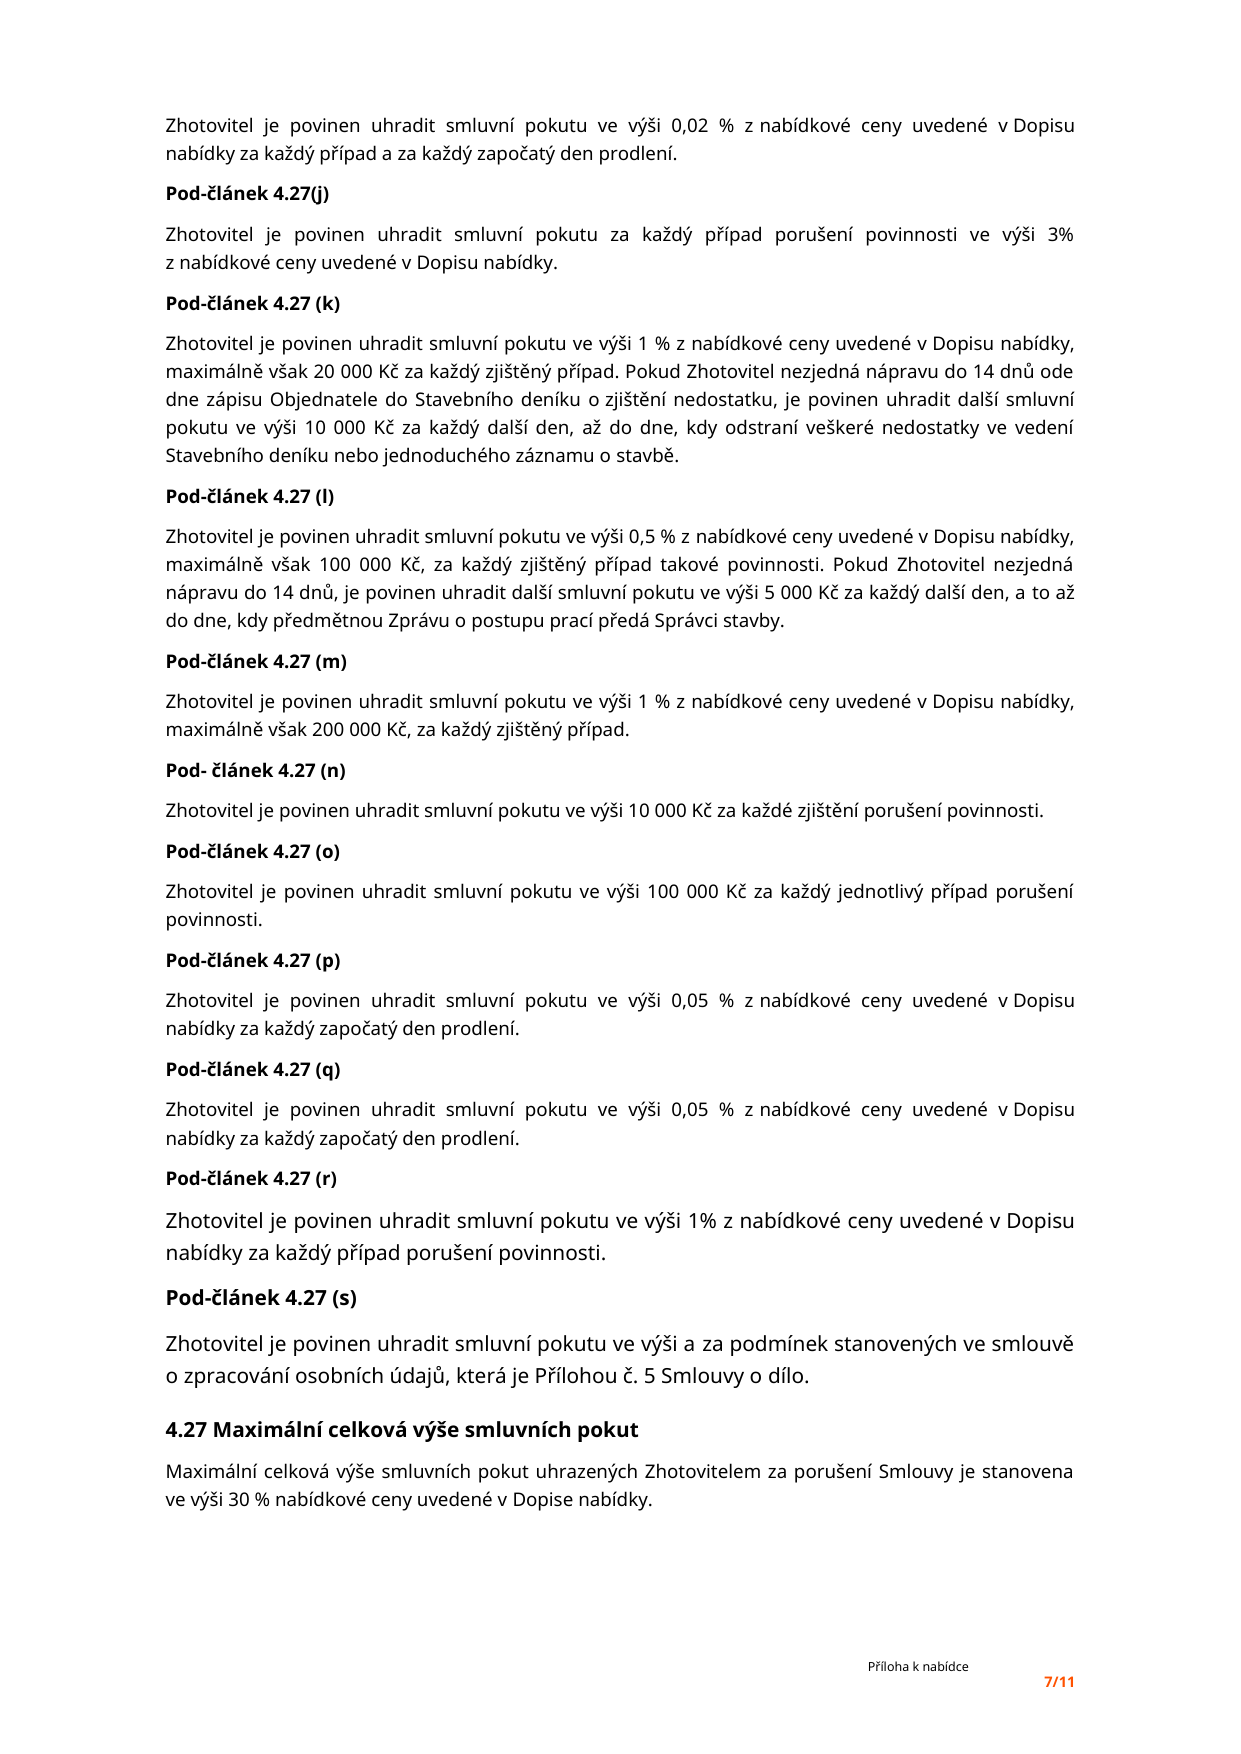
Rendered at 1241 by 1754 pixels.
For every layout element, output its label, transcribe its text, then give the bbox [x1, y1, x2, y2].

text Zhotovitel je povinen uhradit smluvní pokutu ve výši 1 % z nabídkové ceny uvedené v Dopisu nabídky, maximálně však 200 000 Kč, za každý zjištěný případ. [165, 688, 1075, 742]
text Pod-článek 4.27 (m) [165, 648, 1075, 673]
text Pod-článek 4.27 (k) [165, 290, 1075, 315]
text Zhotovitel je povinen uhradit smluvní pokutu ve výši a za podmínek stanovených ve smlouvě o zpracování osobních údajů, která je Přílohou č. 5 Smlouvy o dílo. [165, 1329, 1075, 1390]
text Pod-článek 4.27 (p) [165, 947, 1075, 973]
text Pod-článek 4.27 (r) [165, 1165, 1075, 1191]
text Zhotovitel je povinen uhradit smluvní pokutu ve výši 10 000 Kč za každé zjištění porušení povinnosti. [165, 798, 1075, 823]
text Pod-článek 4.27 (s) [165, 1283, 1075, 1312]
text Zhotovitel je povinen uhradit smluvní pokutu ve výši 1% z nabídkové ceny uvedené v Dopisu nabídky za každý případ porušení povinnosti. [165, 1206, 1075, 1267]
text Pod-článek 4.27(j) [165, 181, 1075, 206]
text Zhotovitel je povinen uhradit smluvní pokutu ve výši 0,5 % z nabídkové ceny uvedené v Dopisu nabídky, maximálně však 100 000 Kč, za každý zjištěný případ takové povinnosti. Pokud Zhotovitel nezjedná nápravu do 14 dnů, je povinen uhradit další smluvní pokutu ve výši 5 000 Kč za každý další den, a to až do dne, kdy předmětnou Zprávu o postupu prací předá Správci stavby. [165, 523, 1075, 633]
text Pod-článek 4.27 (l) [165, 483, 1075, 508]
text Pod- článek 4.27 (n) [165, 757, 1075, 783]
text Zhotovitel je povinen uhradit smluvní pokutu ve výši 1 % z nabídkové ceny uvedené v Dopisu nabídky, maximálně však 20 000 Kč za každý zjištěný případ. Pokud Zhotovitel nezjedná nápravu do 14 dnů ode dne zápisu Objednatele do Stavebního deníku o zjištění nedostatku, je povinen uhradit další smluvní pokutu ve výši 10 000 Kč za každý další den, až do dne, kdy odstraní veškeré nedostatky ve vedení Stavebního deníku nebo jednoduchého záznamu o stavbě. [165, 330, 1075, 468]
text Zhotovitel je povinen uhradit smluvní pokutu ve výši 0,05 % z nabídkové ceny uvedené v Dopisu nabídky za každý započatý den prodlení. [165, 988, 1075, 1041]
text Zhotovitel je povinen uhradit smluvní pokutu ve výši 100 000 Kč za každý jednotlivý případ porušení povinnosti. [165, 879, 1075, 932]
text Pod-článek 4.27 (o) [165, 838, 1075, 864]
text Zhotovitel je povinen uhradit smluvní pokutu ve výši 0,05 % z nabídkové ceny uvedené v Dopisu nabídky za každý započatý den prodlení. [165, 1097, 1075, 1150]
text Pod-článek 4.27 (q) [165, 1056, 1075, 1082]
text Maximální celková výše smluvních pokut uhrazených Zhotovitelem za porušení Smlouvy je stanovena ve výši 30 % nabídkové ceny uvedené v Dopise nabídky. [165, 1458, 1075, 1512]
text Zhotovitel je povinen uhradit smluvní pokutu ve výši 0,02 % z nabídkové ceny uvedené v Dopisu nabídky za každý případ a za každý započatý den prodlení. [165, 112, 1075, 166]
text Zhotovitel je povinen uhradit smluvní pokutu za každý případ porušení povinnosti ve výši 3% z nabídkové ceny uvedené v Dopisu nabídky. [165, 221, 1075, 275]
text 4.27 Maximální celková výše smluvních pokut [165, 1415, 1075, 1443]
